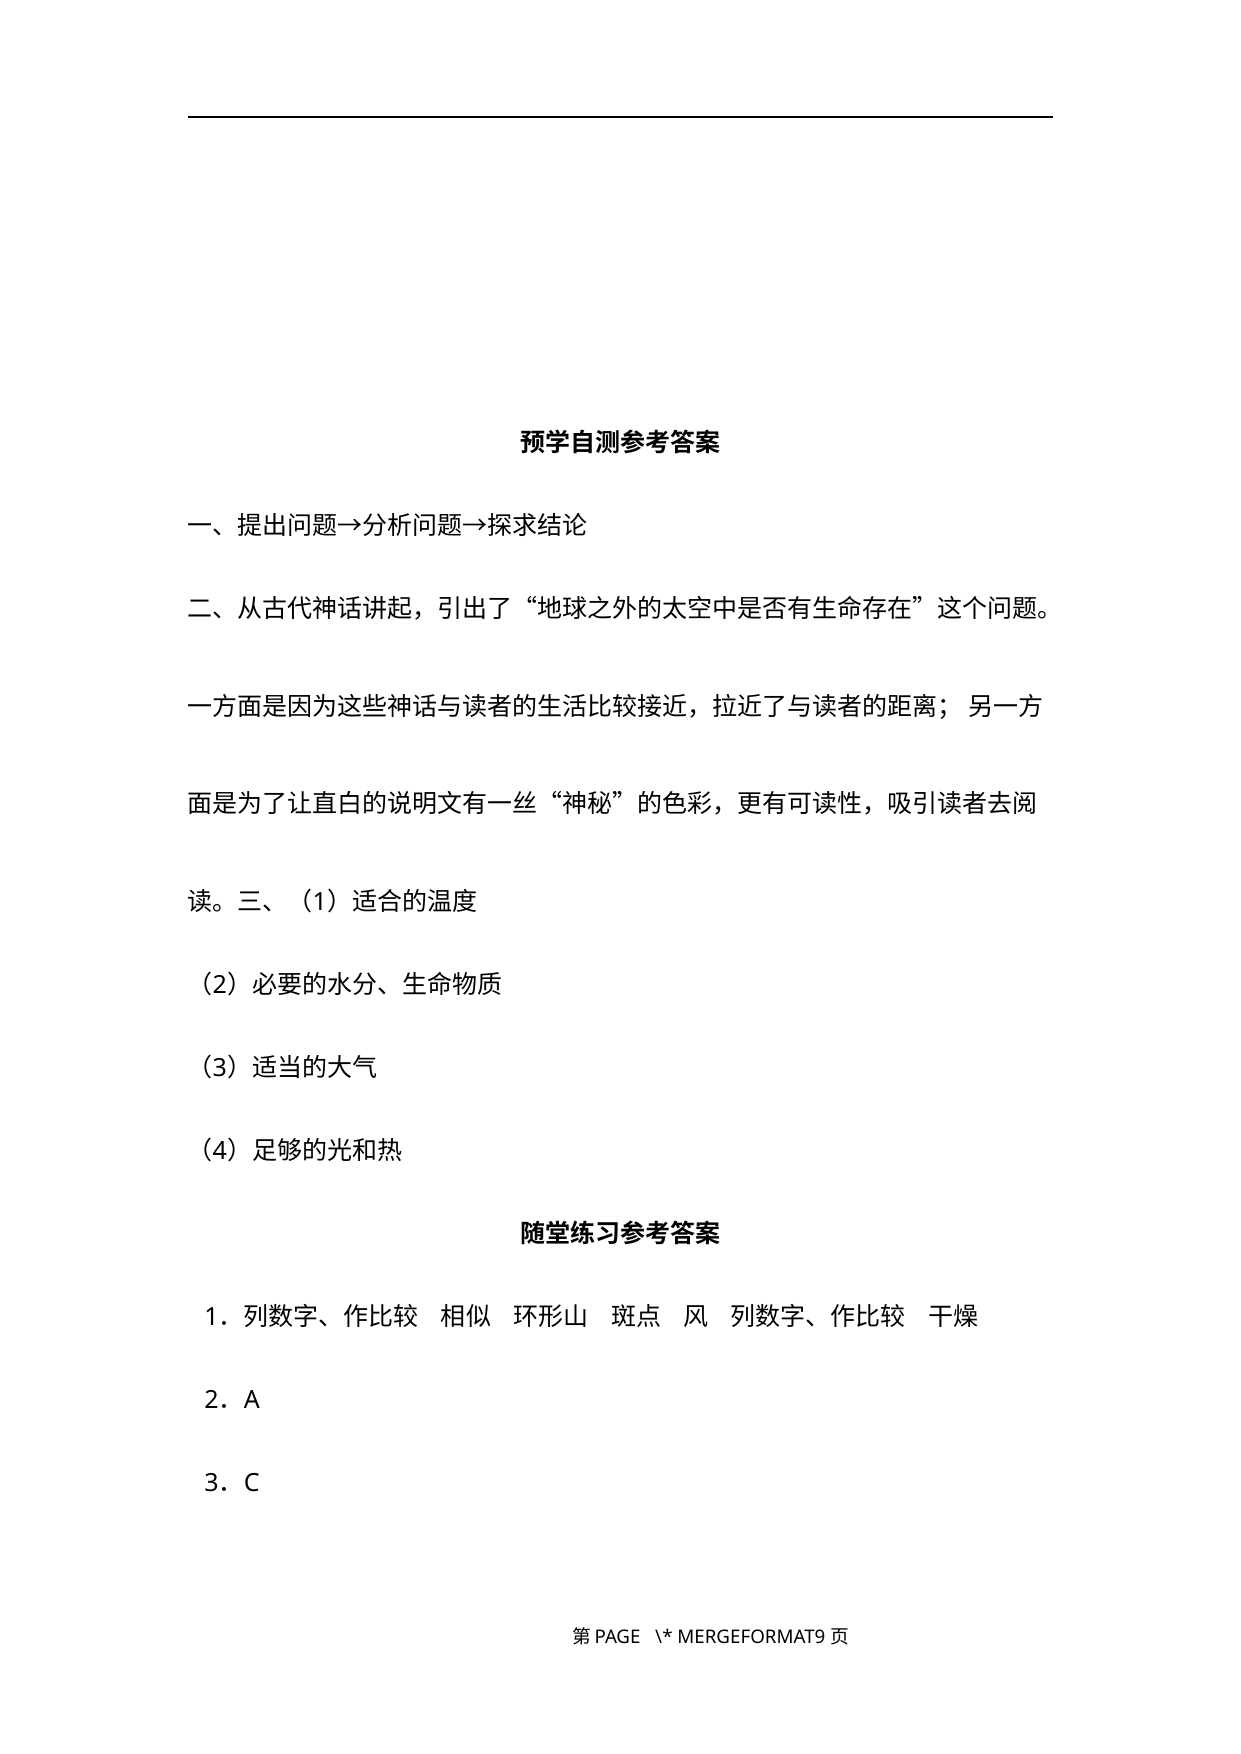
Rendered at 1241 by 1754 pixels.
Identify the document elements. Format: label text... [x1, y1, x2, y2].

text 二、从古代神话讲起，引出了“地球之外的太空中是否有生命存在”这个问题。一方面是因为这些神话与读者的生活比较接近，拉近了与读者的距离； 另一方面是为了让直白的说明文有一丝“神秘”的色彩，更有可读性，吸引读者去阅读。三、（1）适合的温度 [187, 574, 1053, 932]
text （3）适当的大气 [187, 1033, 1053, 1098]
text （4）足够的光和热 [187, 1116, 1053, 1181]
text 随堂练习参考答案 [187, 1199, 1053, 1264]
text 一、提出问题→分析问题→探求结论 [187, 491, 1053, 556]
text （2）必要的水分、生命物质 [187, 950, 1053, 1015]
text 3．C [204, 1448, 1053, 1513]
text 预学自测参考答案 [187, 408, 1053, 473]
text 2．A [204, 1365, 1053, 1430]
text 1．列数字、作比较 相似 环形山 斑点 风 列数字、作比较 干燥 [204, 1282, 1053, 1347]
